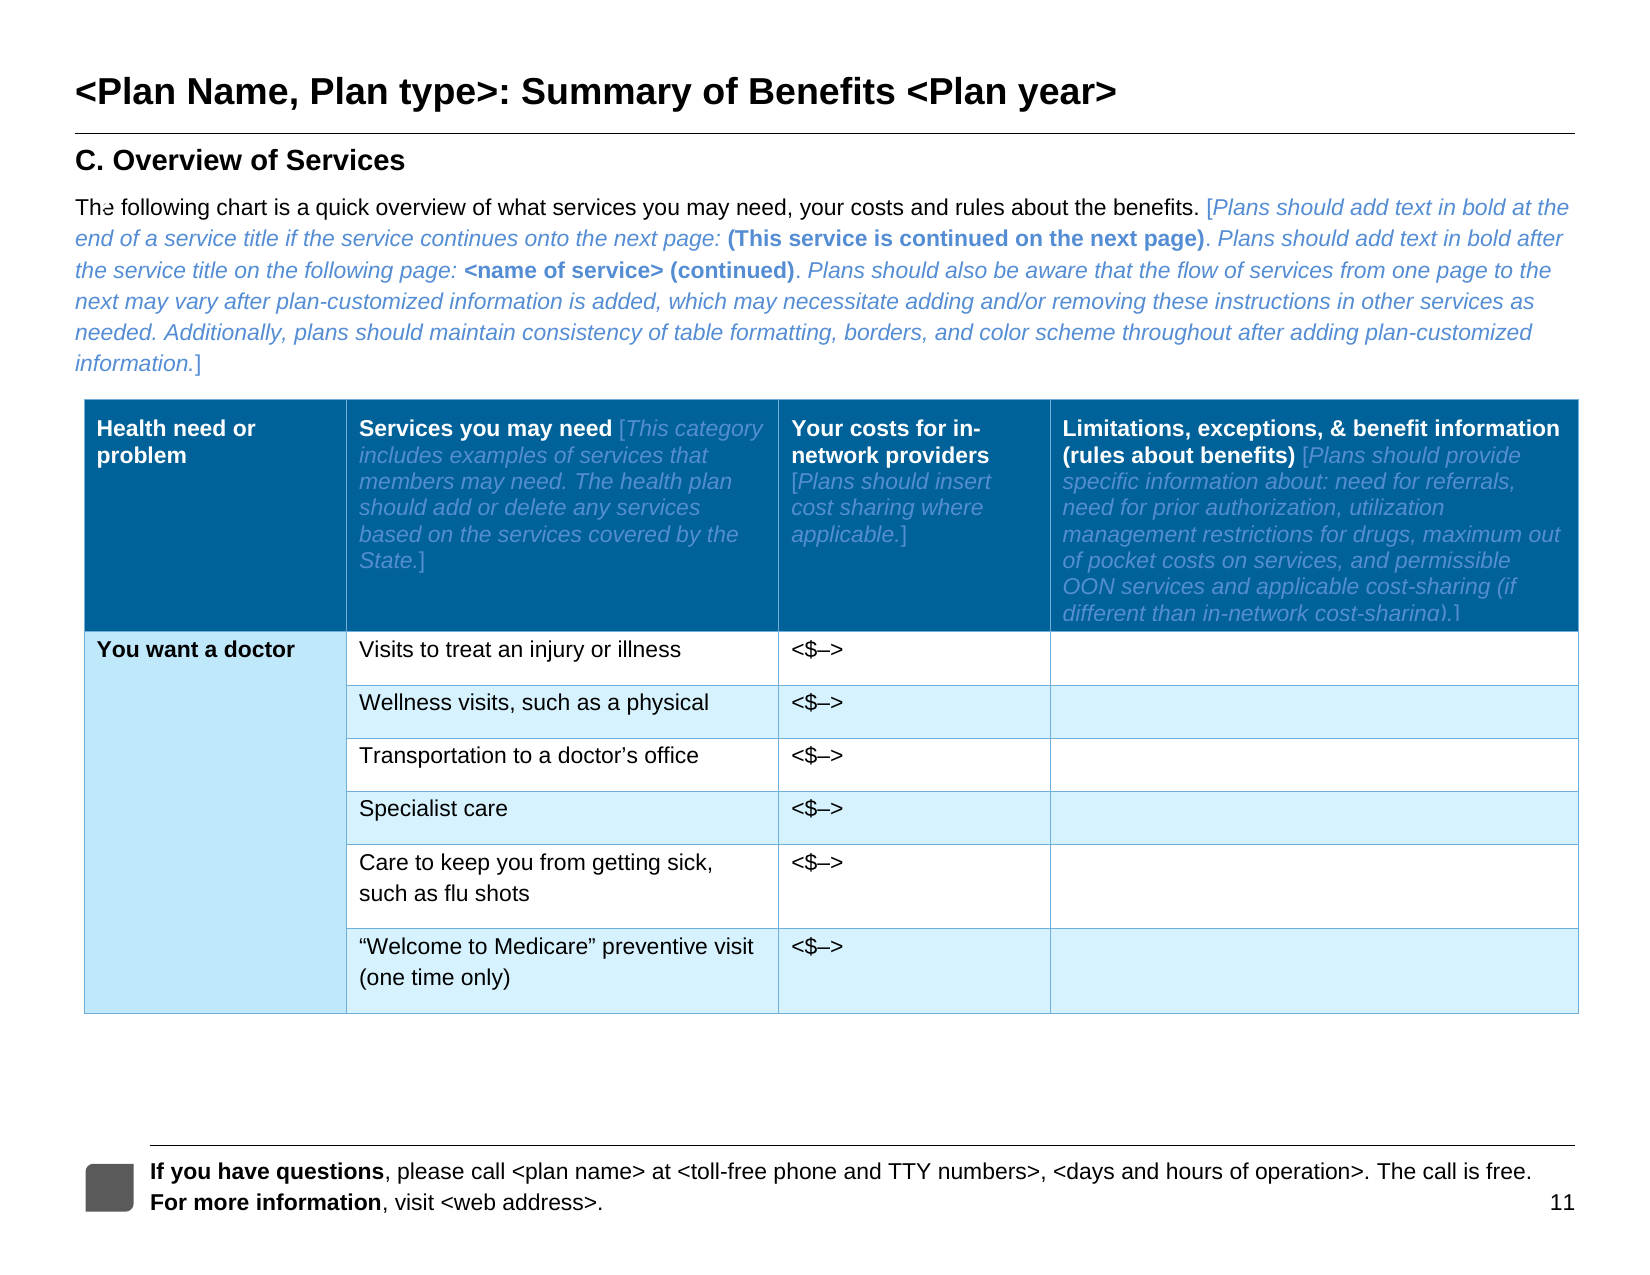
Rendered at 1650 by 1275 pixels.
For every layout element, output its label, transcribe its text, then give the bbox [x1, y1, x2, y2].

table_cell Specialist care [347, 792, 778, 844]
table_cell Transportation to a doctor’s office [347, 739, 778, 791]
table_cell [1051, 686, 1578, 738]
table_cell <$–> [779, 845, 1050, 928]
table_cell <$–> [779, 739, 1050, 791]
table_cell <$–> [779, 686, 1050, 738]
table_cell <$–> [779, 929, 1050, 1013]
subtitle Overview of Services [75, 134, 1575, 178]
table_cell [1051, 792, 1578, 844]
table_cell [1051, 739, 1578, 791]
table_cell [1051, 929, 1578, 1013]
table_cell [1051, 845, 1578, 928]
table_cell You want a doctor [85, 632, 346, 1013]
text The following chart is a quick overview of what services you may need, your costs and rules about the benefits. [Plans should add text in bold at the end of a service title if the service continues onto the next page: (This service is continued on the next page). Plans should add text in bold after the service title on the following page: <name of service> (continued). Plans should also be aware that the flow of services from one page to the next may vary after plan-customized information is added, which may necessitate adding and/or removing these instructions in other services as needed. Additionally, plans should maintain consistency of table formatting, borders, and color scheme throughout after adding plan-customized information.] [75, 191, 1575, 378]
table_cell <$–> [779, 632, 1050, 684]
table_cell Care to keep you from getting sick, such as flu shots [347, 845, 778, 928]
table_cell [1051, 632, 1578, 684]
table_cell Visits to treat an injury or illness [347, 632, 778, 684]
table_header Your costs for in-network providers [Plans should insert cost sharing where applicable.] [779, 400, 1050, 631]
table_header Limitations, exceptions, & benefit information (rules about benefits) [Plans should provide specific information about: need for referrals, need for prior authorization, utilization management restrictions for drugs, maximum out of pocket costs on services, and permissible OON services and applicable cost-sharing (if different than in-network cost-sharing).] [1051, 400, 1578, 631]
table_header Services you may need [This category includes examples of services that members may need. The health plan should add or delete any services based on the services covered by the State.] [347, 400, 778, 631]
table_cell Wellness visits, such as a physical [347, 686, 778, 738]
table_cell “Welcome to Medicare” preventive visit (one time only) [347, 929, 778, 1013]
table_header Health need or problem [85, 400, 346, 631]
table_cell <$–> [779, 792, 1050, 844]
